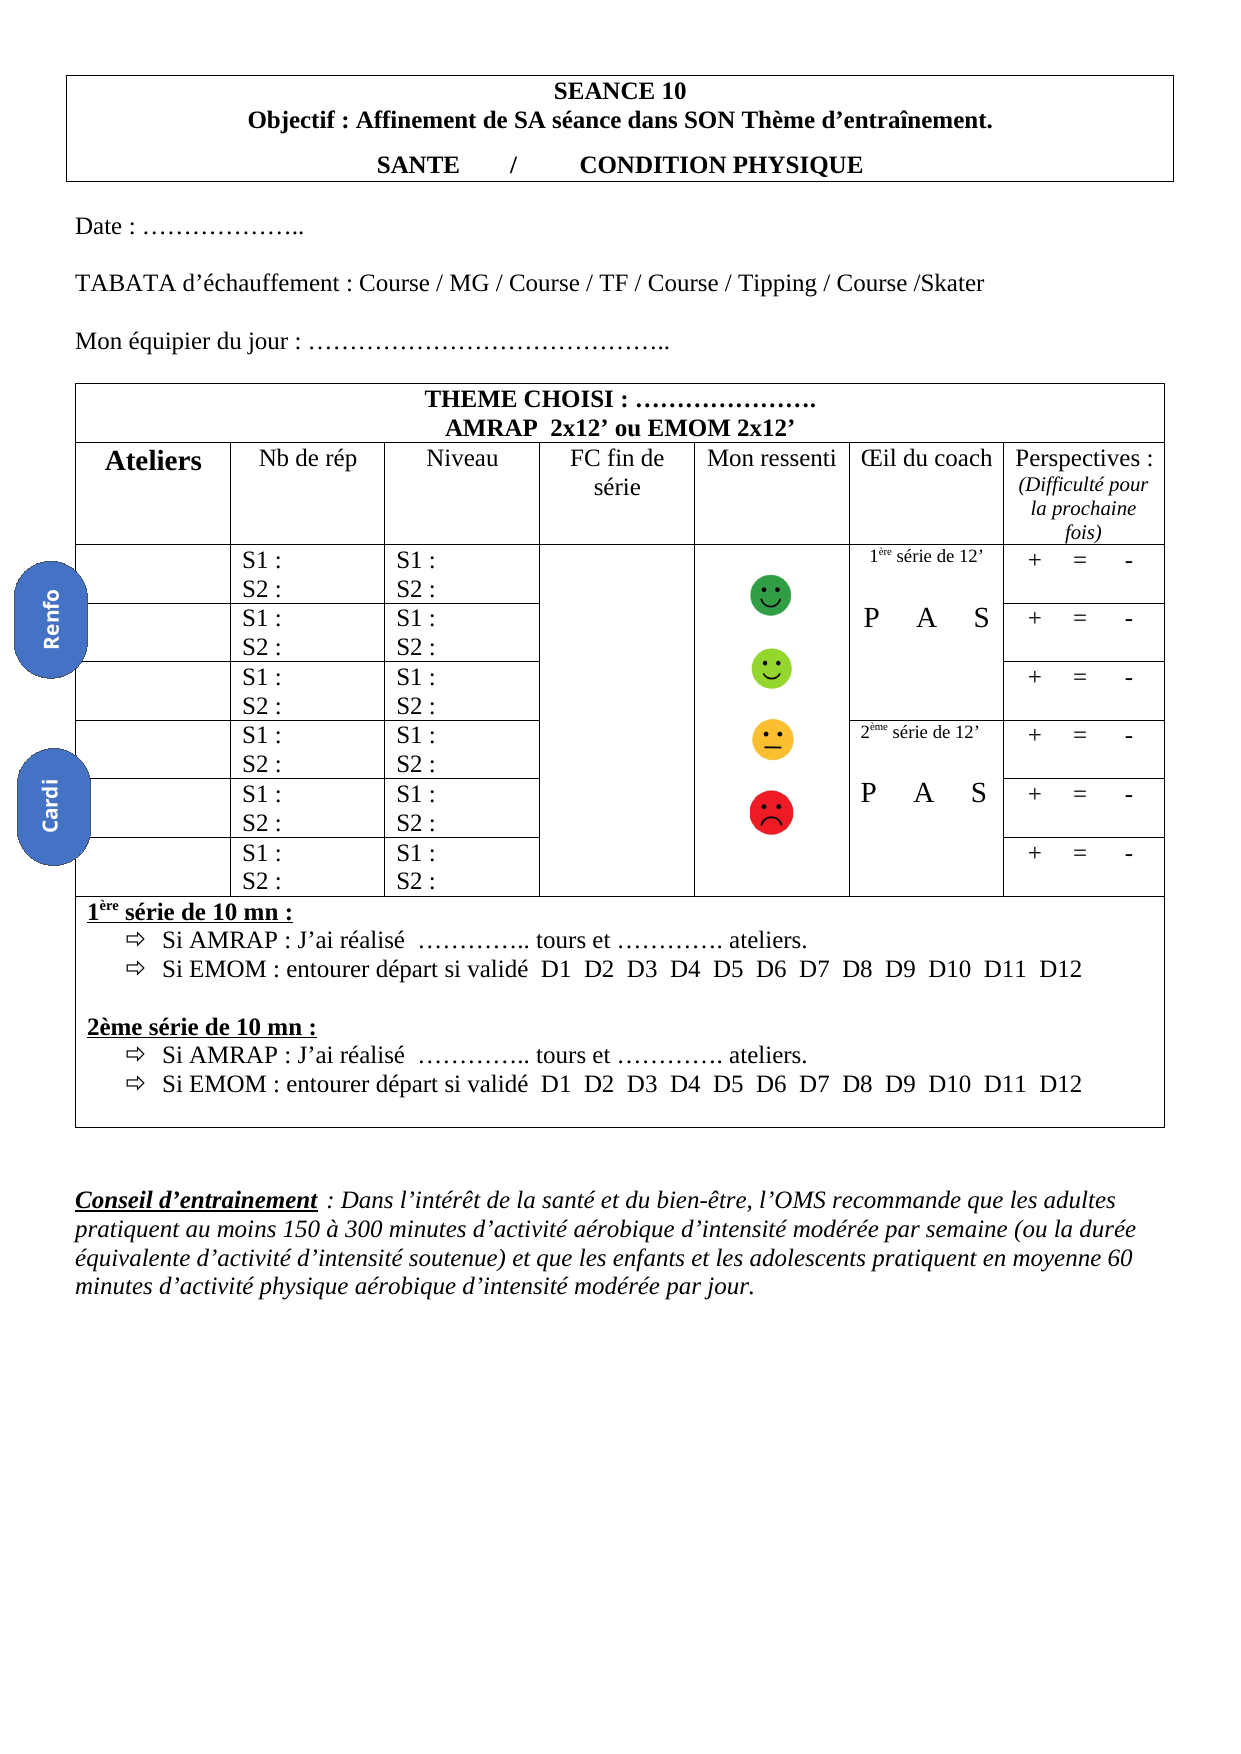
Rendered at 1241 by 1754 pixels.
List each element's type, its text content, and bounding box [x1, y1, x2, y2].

text TABATA d’échauffement : Course / MG / Course / TF / Course / Tipping / Course /Skater [75, 268, 1165, 297]
table_cell Perspectives : (Difficulté pour la prochaine fois) [1004, 443, 1164, 544]
table_cell [76, 545, 230, 602]
table_cell 2ème série de 12’ P A S [850, 721, 1003, 896]
table_cell S1 : S2 : [385, 721, 539, 778]
table_cell [76, 721, 230, 778]
table_cell FC fin de série [540, 443, 694, 544]
text SEANCE 10 [67, 76, 1173, 105]
picture [751, 647, 793, 690]
table_cell Niveau [385, 443, 539, 544]
table_cell S1 : S2 : [385, 662, 539, 719]
picture [749, 789, 794, 836]
table_cell S1 : S2 : [385, 779, 539, 837]
table_header THEME CHOISI : …………………. AMRAP 2x12’ ou EMOM 2x12’ [76, 384, 1164, 442]
picture [749, 573, 794, 619]
table_cell Nb de rép [231, 443, 384, 544]
table_cell [695, 545, 849, 896]
table_cell [76, 838, 230, 896]
table_cell [83, 604, 230, 661]
text Date : ……………….. [75, 211, 1165, 239]
table_cell S1 : S2 : [385, 604, 539, 661]
table_cell + = - [1004, 838, 1164, 896]
table_cell Œil du coach [850, 443, 1003, 544]
table_cell + = - [1004, 721, 1164, 778]
table_cell Ateliers [76, 443, 230, 544]
table_cell S1 : S2 : [231, 604, 384, 661]
table_cell S1 : S2 : [231, 545, 384, 602]
table_cell S1 : S2 : [231, 838, 384, 896]
table_cell S1 : S2 : [231, 779, 384, 837]
table_cell Mon ressenti [695, 443, 849, 544]
table_cell + = - [1004, 662, 1164, 719]
table_cell + = - [1004, 779, 1164, 837]
text Objectif : Affinement de SA séance dans SON Thème d’entraînement. [75, 105, 1165, 133]
table_cell + = - [1004, 545, 1164, 602]
table_cell + = - [1004, 604, 1164, 661]
table_cell [90, 779, 230, 837]
text Conseil d’entrainement : Dans l’intérêt de la santé et du bien-être, l’OMS recommande que les adultes pratiquent au moins 150 à 300 minutes d’activité aérobique d’intensité modérée par semaine (ou la durée équivalente d’activité d’intensité soutenue) et que les enfants et les adolescents pratiquent en moyenne 60 minutes d’activité physique aérobique d’intensité modérée par jour. [75, 1185, 1165, 1300]
table_cell [540, 545, 694, 896]
text Mon équipier du jour : …………………………………….. [75, 326, 1165, 354]
table_cell S1 : S2 : [231, 721, 384, 778]
table_cell S1 : S2 : [385, 838, 539, 896]
text SANTE / CONDITION PHYSIQUE [67, 149, 1173, 181]
picture [748, 718, 796, 761]
table_cell 1ère série de 10 mn : Si AMRAP : J’ai réalisé ………….. tours et …………. ateliers. Si EMOM : entourer départ si validé D1 D2 D3 D4 D5 D6 D7 D8 D9 D10 D11 D12 2ème série de 10 mn : Si AMRAP : J’ai réalisé ………….. tours et …………. ateliers. Si EMOM : entourer départ si validé D1 D2 D3 D4 D5 D6 D7 D8 D9 D10 D11 D12 [76, 897, 1164, 1127]
table_cell S1 : S2 : [385, 545, 539, 602]
table_cell 1ère série de 12’ P A S [850, 545, 1003, 719]
table_cell [76, 662, 230, 719]
table_cell S1 : S2 : [231, 662, 384, 719]
